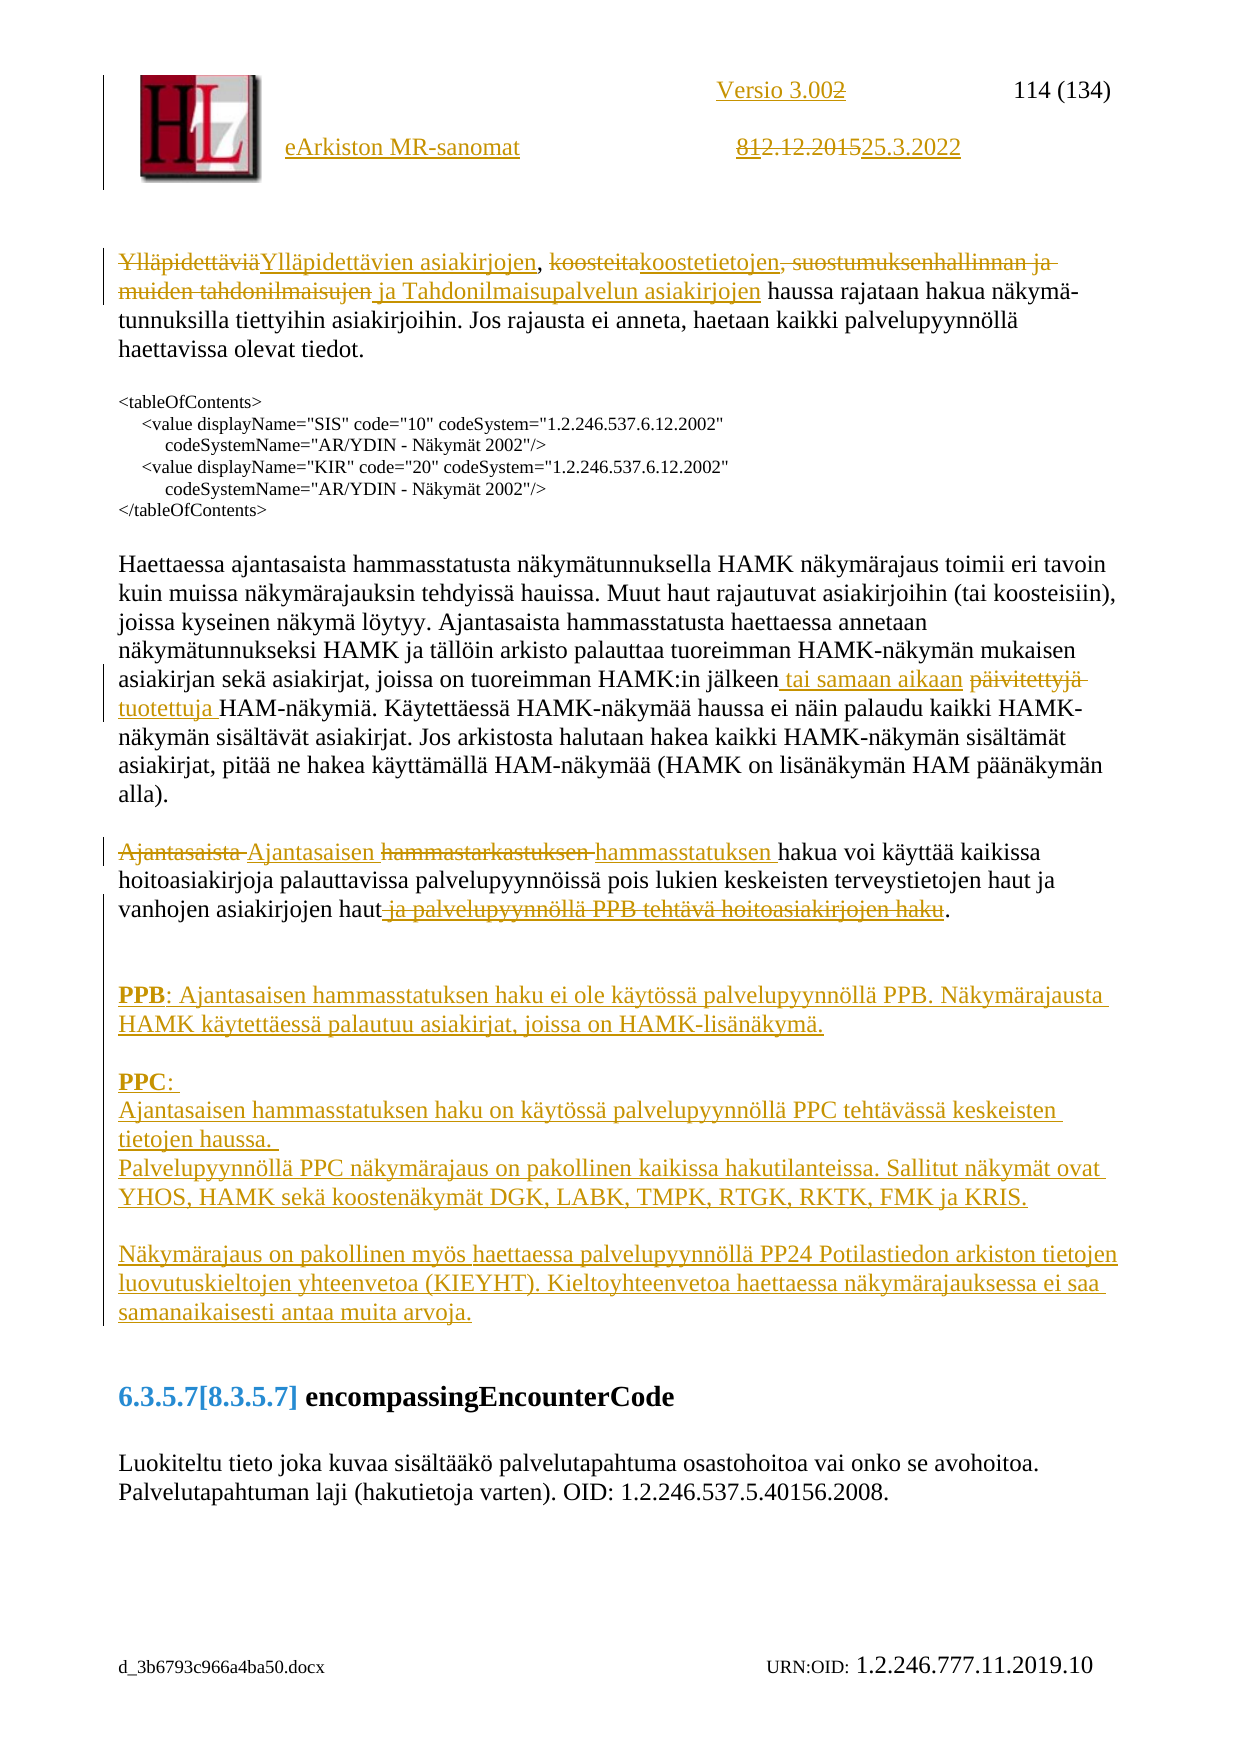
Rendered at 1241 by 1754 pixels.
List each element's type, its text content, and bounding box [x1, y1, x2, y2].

picture [140, 75, 263, 183]
text , haussa rajataan hakua näkymä-tunnuksilla tiettyihin asiakirjoihin. Jos rajausta ei anneta, haetaan kaikki palvelupyynnöllä haettavissa olevat tiedot. [118, 247, 1122, 362]
subtitle encompassingEncounterCode [118, 1379, 1122, 1413]
text <value displayName="KIR" code="20" codeSystem="1.2.246.537.6.12.2002" [118, 456, 1122, 477]
text codeSystemName="AR/YDIN - Näkymät 2002"/> [118, 477, 1122, 499]
text codeSystemName="AR/YDIN - Näkymät 2002"/> [118, 434, 1122, 456]
text <value displayName="SIS" code="10" codeSystem="1.2.246.537.6.12.2002" [118, 413, 1122, 434]
text hakua voi käyttää kaikissa hoitoasiakirjoja palauttavissa palvelupyynnöissä pois lukien keskeisten terveystietojen haut ja vanhojen asiakirjojen haut. [118, 837, 1122, 923]
text </tableOfContents> [118, 499, 1122, 521]
text Haettaessa ajantasaista hammasstatusta näkymätunnuksella HAMK näkymärajaus toimii eri tavoin kuin muissa näkymärajauksin tehdyissä hauissa. Muut haut rajautuvat asiakirjoihin (tai koosteisiin), joissa kyseinen näkymä löytyy. Ajantasaista hammasstatusta haettaessa annetaan näkymätunnukseksi HAMK ja tällöin arkisto palauttaa tuoreimman HAMK-näkymän mukaisen asiakirjan sekä asiakirjat, joissa on tuoreimman HAMK:in jälkeen HAM-näkymiä. Käytettäessä HAMK-näkymää haussa ei näin palaudu kaikki HAMK-näkymän sisältävät asiakirjat. Jos arkistosta halutaan hakea kaikki HAMK-näkymän sisältämät asiakirjat, pitää ne hakea käyttämällä HAM-näkymää (HAMK on lisänäkymän HAM päänäkymän alla). [118, 549, 1122, 808]
text <tableOfContents> [118, 391, 1122, 413]
text Luokiteltu tieto joka kuvaa sisältääkö palvelutapahtuma osastohoitoa vai onko se avohoitoa. Palvelutapahtuman laji (hakutietoja varten). OID: 1.2.246.537.5.40156.2008. [118, 1448, 1122, 1505]
